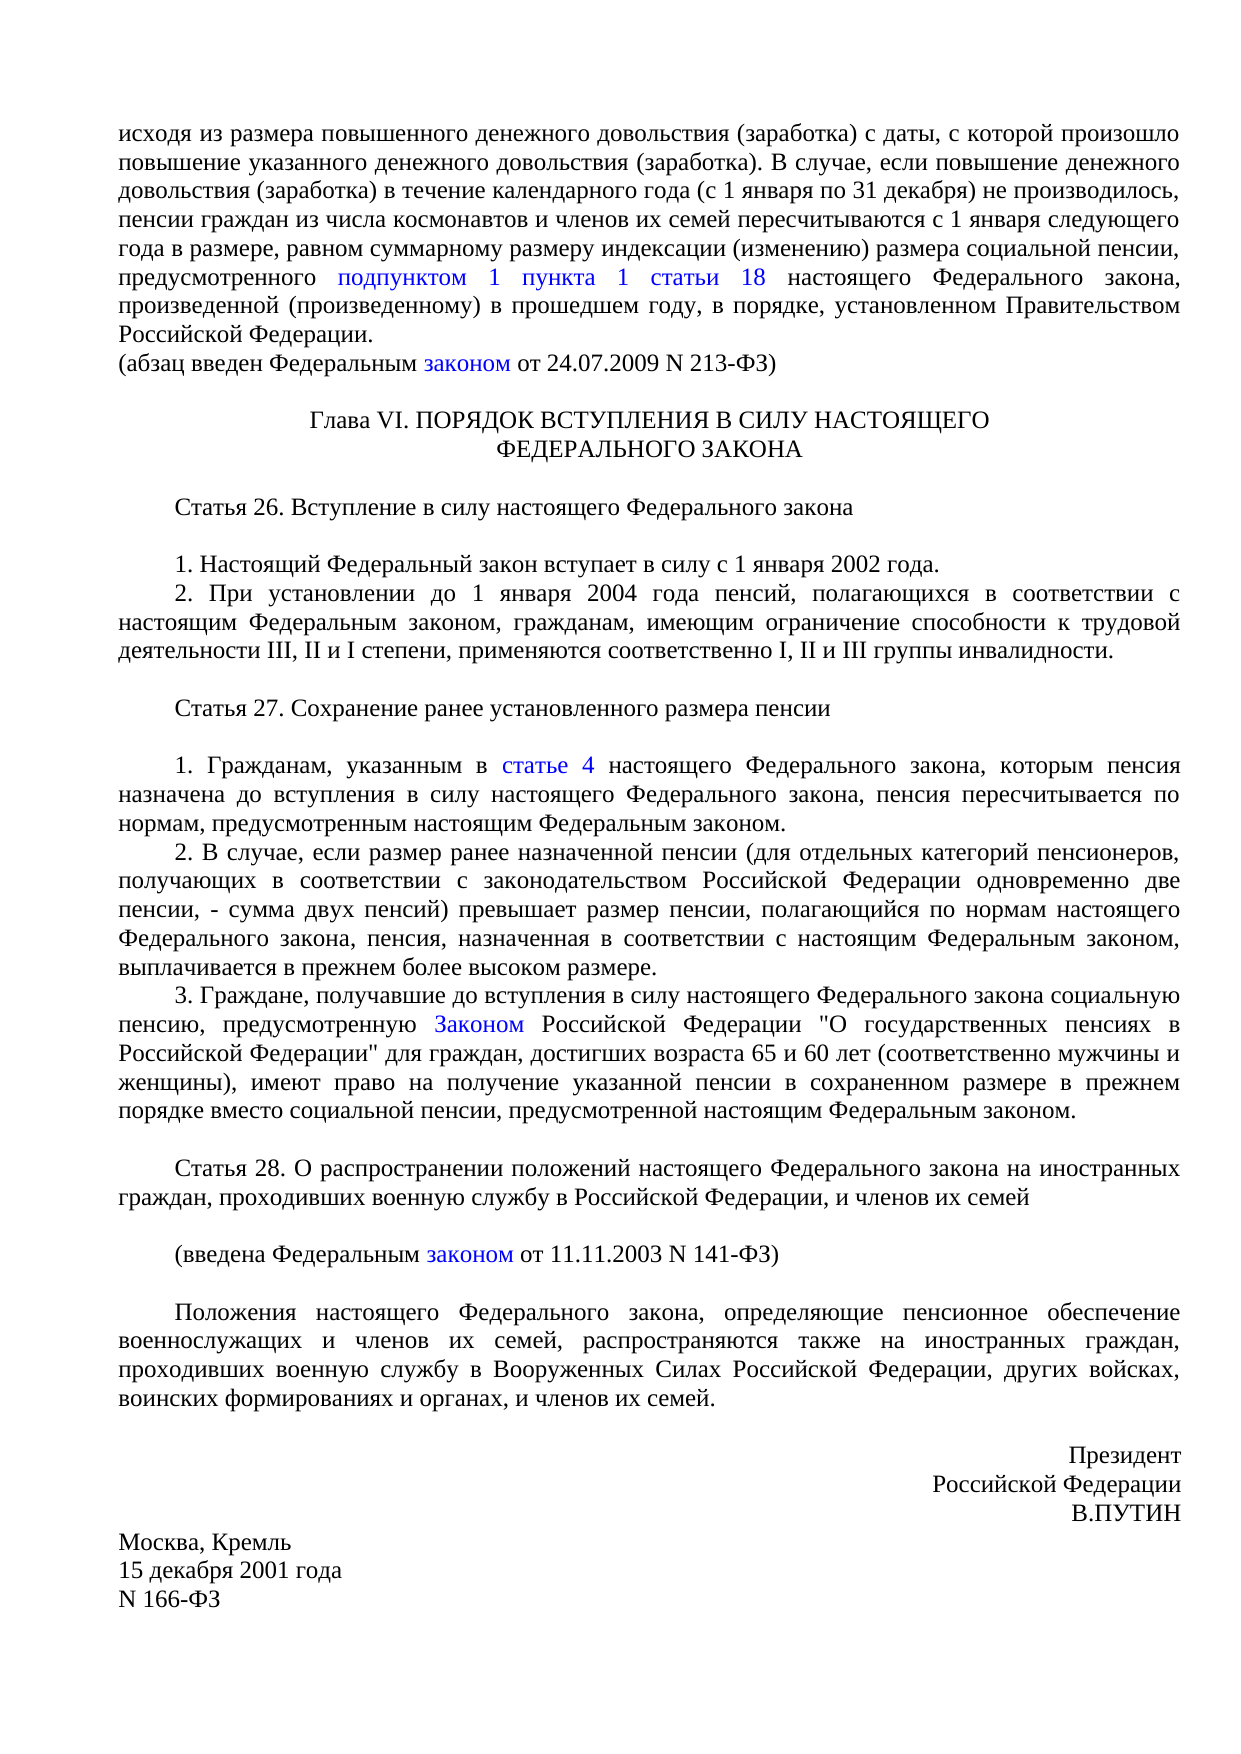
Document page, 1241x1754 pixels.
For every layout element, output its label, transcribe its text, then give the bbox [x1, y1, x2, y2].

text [118, 118, 1181, 348]
text (абзац введен Федеральным законом от 24.07.2009 N 213-ФЗ) [118, 348, 1181, 377]
text 1. Гражданам, указанным в статье 4 настоящего Федерального закона, которым пенсия назначена до вступления в силу настоящего Федерального закона, пенсия пересчитывается по нормам, предусмотренным настоящим Федеральным законом. [118, 751, 1181, 837]
text 2. При установлении до 1 января 2004 года пенсий, полагающихся в соответствии с настоящим Федеральным законом, гражданам, имеющим ограничение способности к трудовой деятельности III, II и I степени, применяются соответственно I, II и III группы инвалидности. [118, 578, 1181, 664]
text Статья 26. Вступление в силу настоящего Федерального закона [118, 492, 1181, 521]
text Статья 27. Сохранение ранее установленного размера пенсии [118, 693, 1181, 722]
text 2. В случае, если размер ранее назначенной пенсии (для отдельных категорий пенсионеров, получающих в соответствии с законодательством Российской Федерации одновременно две пенсии, - сумма двух пенсий) превышает размер пенсии, полагающийся по нормам настоящего Федерального закона, пенсия, назначенная в соответствии с настоящим Федеральным законом, выплачивается в прежнем более высоком размере. [118, 837, 1181, 981]
text Положения настоящего Федерального закона, определяющие пенсионное обеспечение военнослужащих и членов их семей, распространяются также на иностранных граждан, проходивших военную службу в Вооруженных Силах Российской Федерации, других войсках, воинских формированиях и органах, и членов их семей. [118, 1297, 1181, 1412]
text Москва, Кремль [118, 1527, 1181, 1556]
text 15 декабря 2001 года [118, 1556, 1181, 1584]
text В.ПУТИН [118, 1498, 1181, 1527]
text Российской Федерации [118, 1469, 1181, 1498]
text (введена Федеральным законом от 11.11.2003 N 141-ФЗ) [118, 1239, 1181, 1268]
text ФЕДЕРАЛЬНОГО ЗАКОНА [118, 434, 1181, 463]
text Глава VI. ПОРЯДОК ВСТУПЛЕНИЯ В СИЛУ НАСТОЯЩЕГО [118, 406, 1181, 434]
text N 166-ФЗ [118, 1584, 1181, 1613]
text 3. Граждане, получавшие до вступления в силу настоящего Федерального закона социальную пенсию, предусмотренную Законом Российской Федерации "О государственных пенсиях в Российской Федерации" для граждан, достигших возраста 65 и 60 лет (соответственно мужчины и женщины), имеют право на получение указанной пенсии в сохраненном размере в прежнем порядке вместо социальной пенсии, предусмотренной настоящим Федеральным законом. [118, 981, 1181, 1124]
text Статья 28. О распространении положений настоящего Федерального закона на иностранных граждан, проходивших военную службу в Российской Федерации, и членов их семей [118, 1153, 1181, 1211]
text Президент [118, 1441, 1181, 1469]
text 1. Настоящий Федеральный закон вступает в силу с 1 января 2002 года. [118, 549, 1181, 578]
